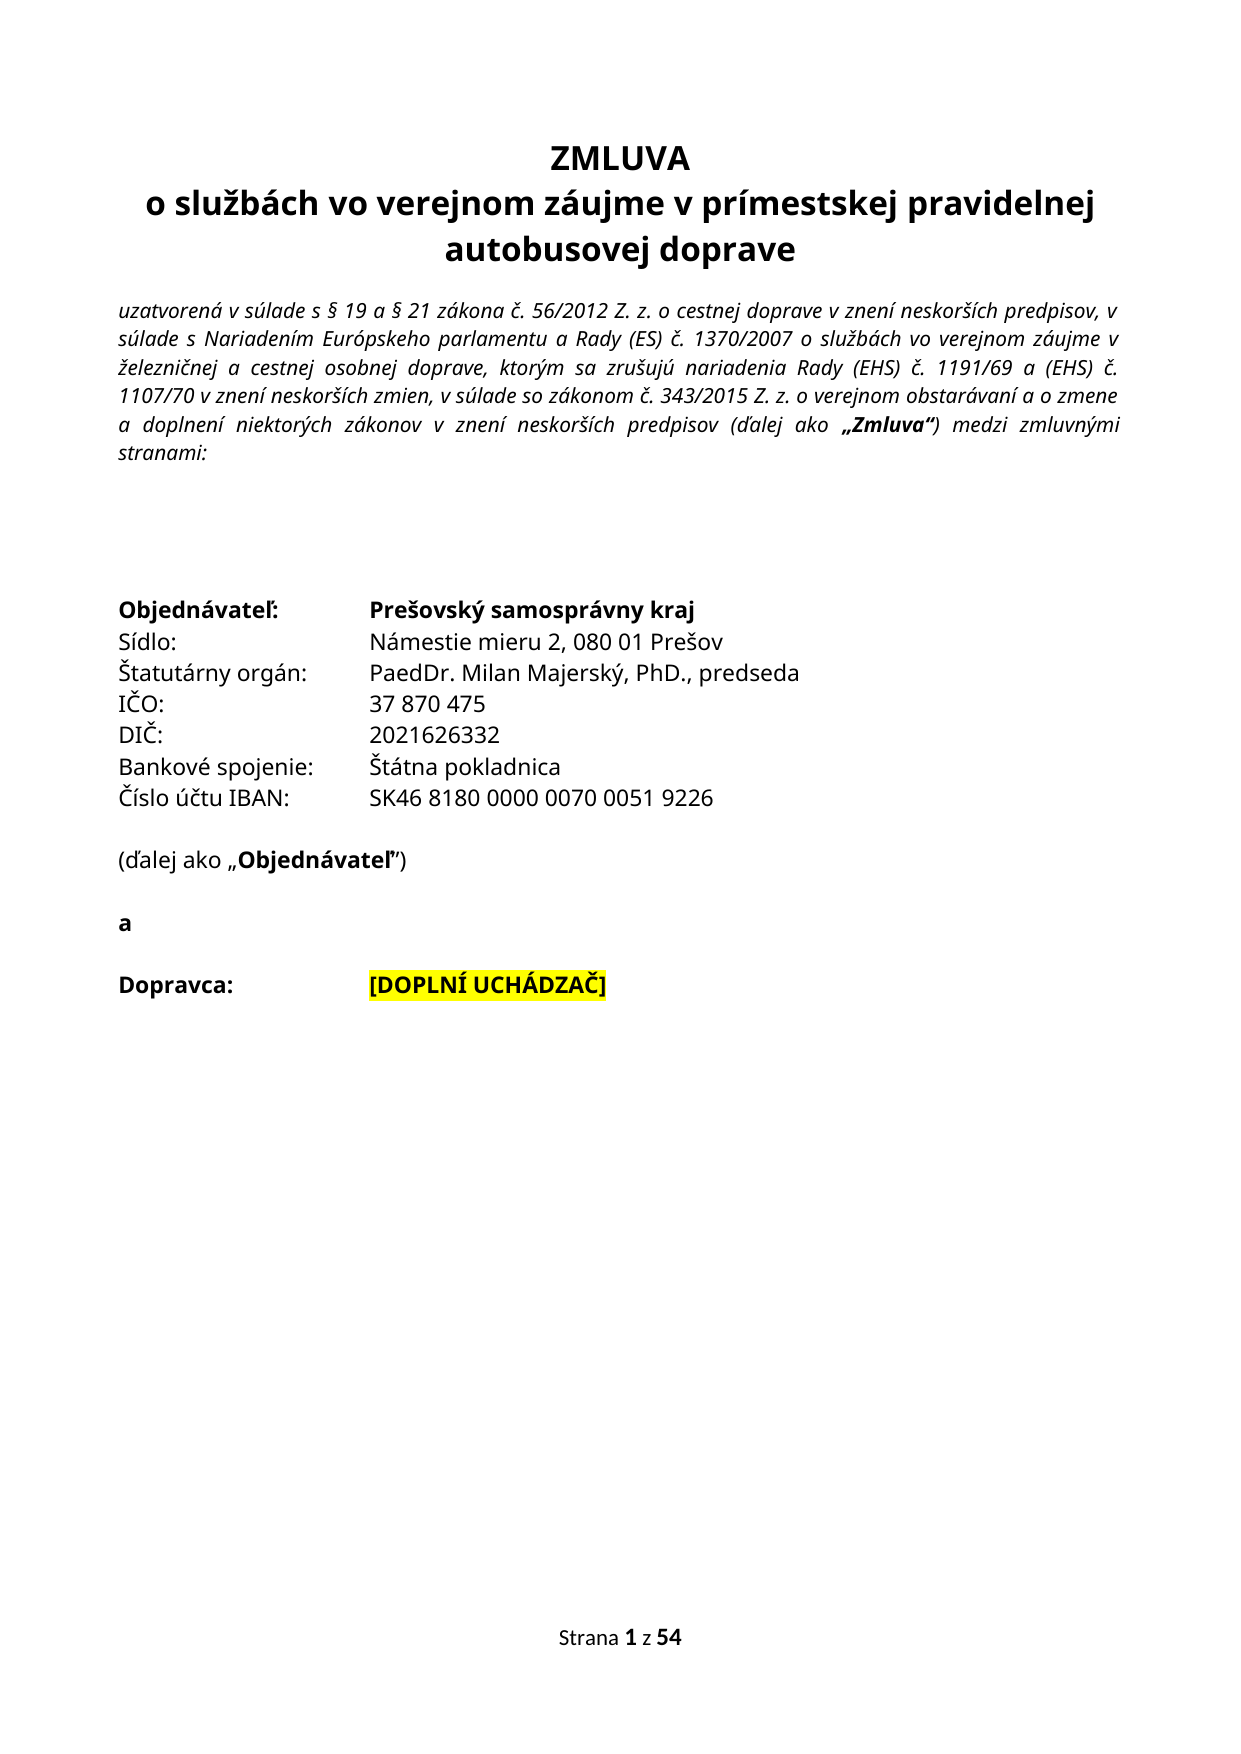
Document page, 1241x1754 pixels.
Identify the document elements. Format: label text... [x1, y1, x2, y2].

text (ďalej ako „Objednávateľ”) [118, 844, 1122, 876]
text Objednávateľ: Prešovský samosprávny kraj [118, 594, 1122, 626]
text Dopravca: [DOPLNÍ UCHÁDZAČ] [118, 969, 1122, 1001]
text Bankové spojenie: Štátna pokladnica [118, 751, 1122, 782]
text a [118, 907, 1122, 938]
text Zmluva [118, 135, 1122, 180]
text IČO: 37 870 475 [118, 688, 1122, 719]
text Číslo účtu IBAN: SK46 8180 0000 0070 0051 9226 [118, 782, 1122, 813]
text Štatutárny orgán: PaedDr. Milan Majerský, PhD., predseda [118, 657, 1122, 688]
text o službách vo verejnom záujme v prímestskej pravidelnej autobusovej doprave [118, 180, 1122, 271]
text DIČ: 2021626332 [118, 719, 1122, 751]
text Sídlo: Námestie mieru 2, 080 01 Prešov [118, 626, 1122, 657]
text uzatvorená v súlade s § 19 a § 21 zákona č. 56/2012 Z. z. o cestnej doprave v znení neskorších predpisov, v súlade s Nariadením Európskeho parlamentu a Rady (ES) č. 1370/2007 o službách vo verejnom záujme v železničnej a cestnej osobnej doprave, ktorým sa zrušujú nariadenia Rady (EHS) č. 1191/69 a (EHS) č. 1107/70 v znení neskorších zmien, v súlade so zákonom č. 343/2015 Z. z. o verejnom obstarávaní a o zmene a doplnení niektorých zákonov v znení neskorších predpisov (ďalej ako „Zmluva“) medzi zmluvnými stranami: [118, 296, 1122, 467]
